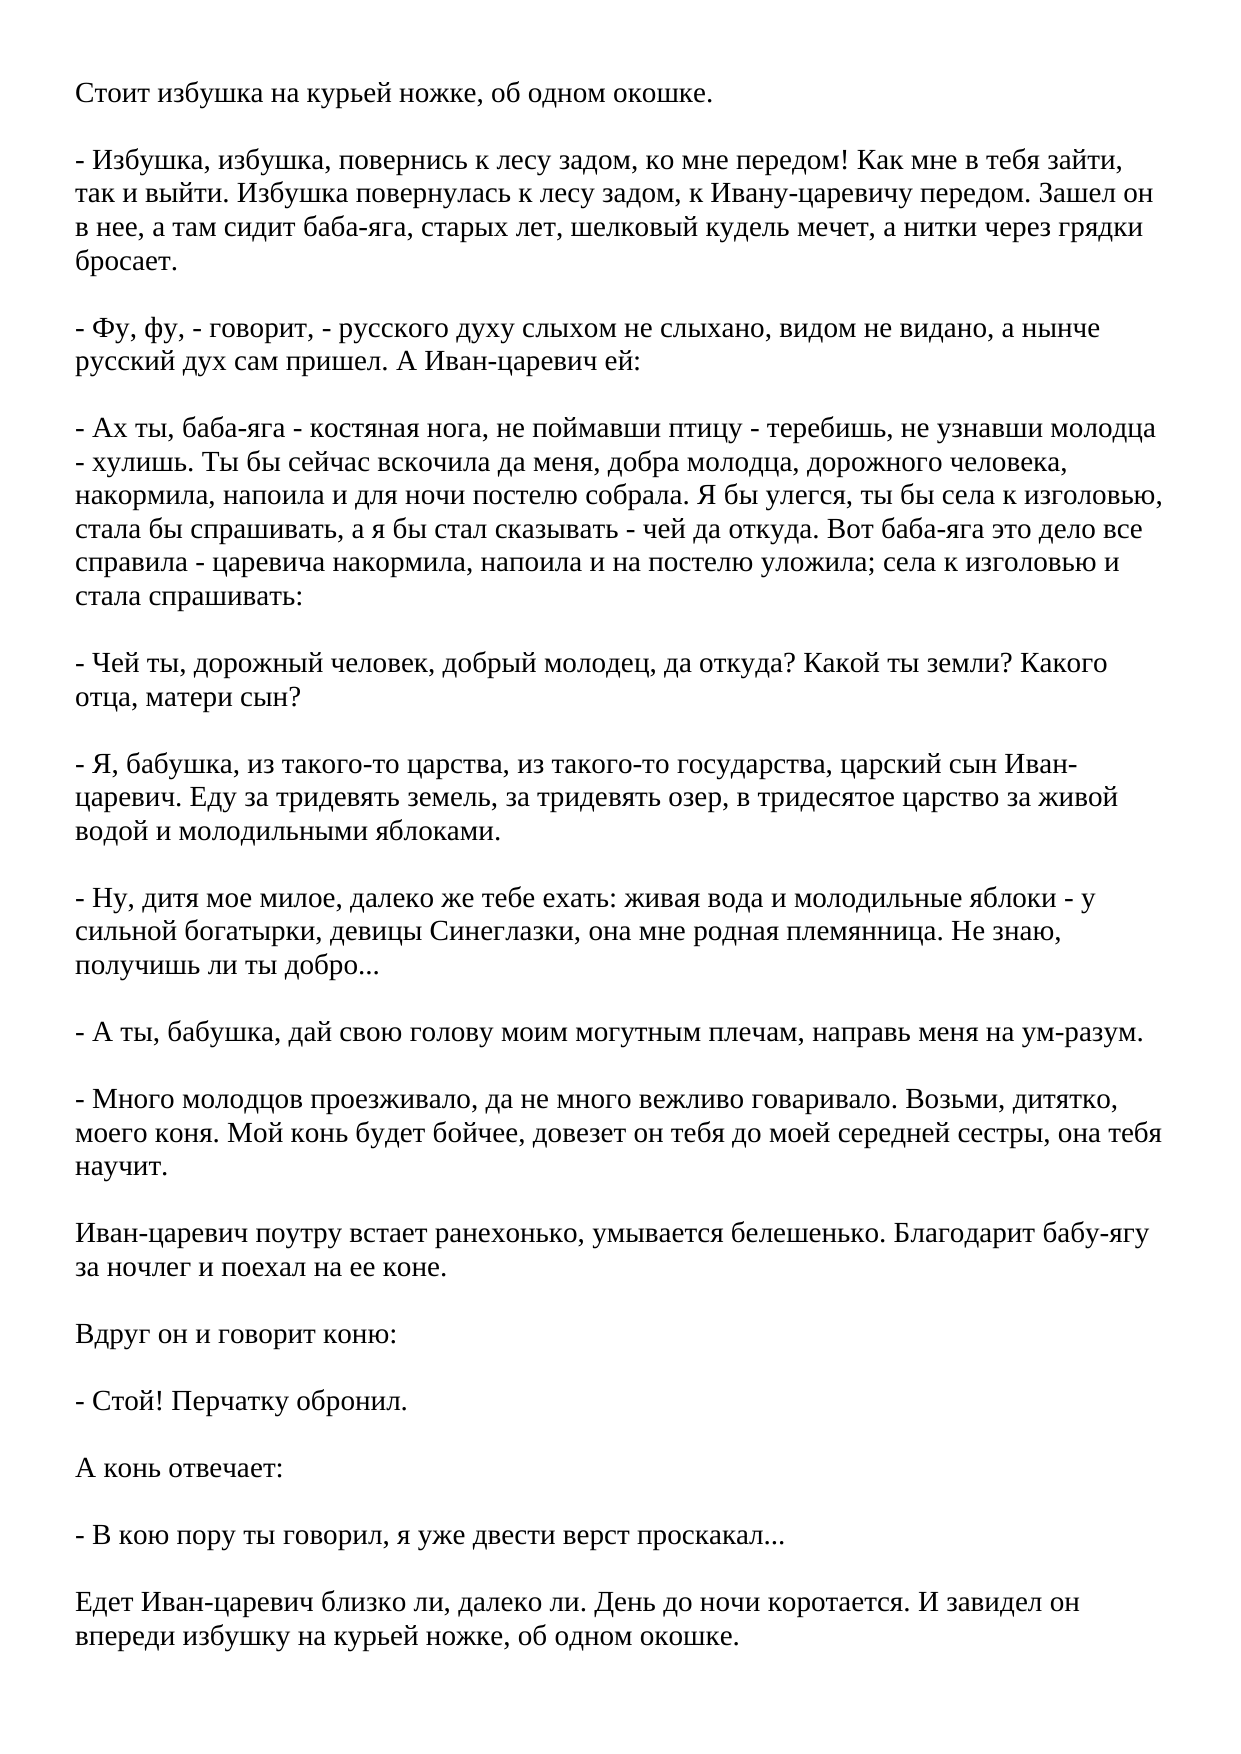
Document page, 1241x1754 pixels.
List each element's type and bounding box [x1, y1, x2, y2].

text [75, 75, 1165, 1651]
